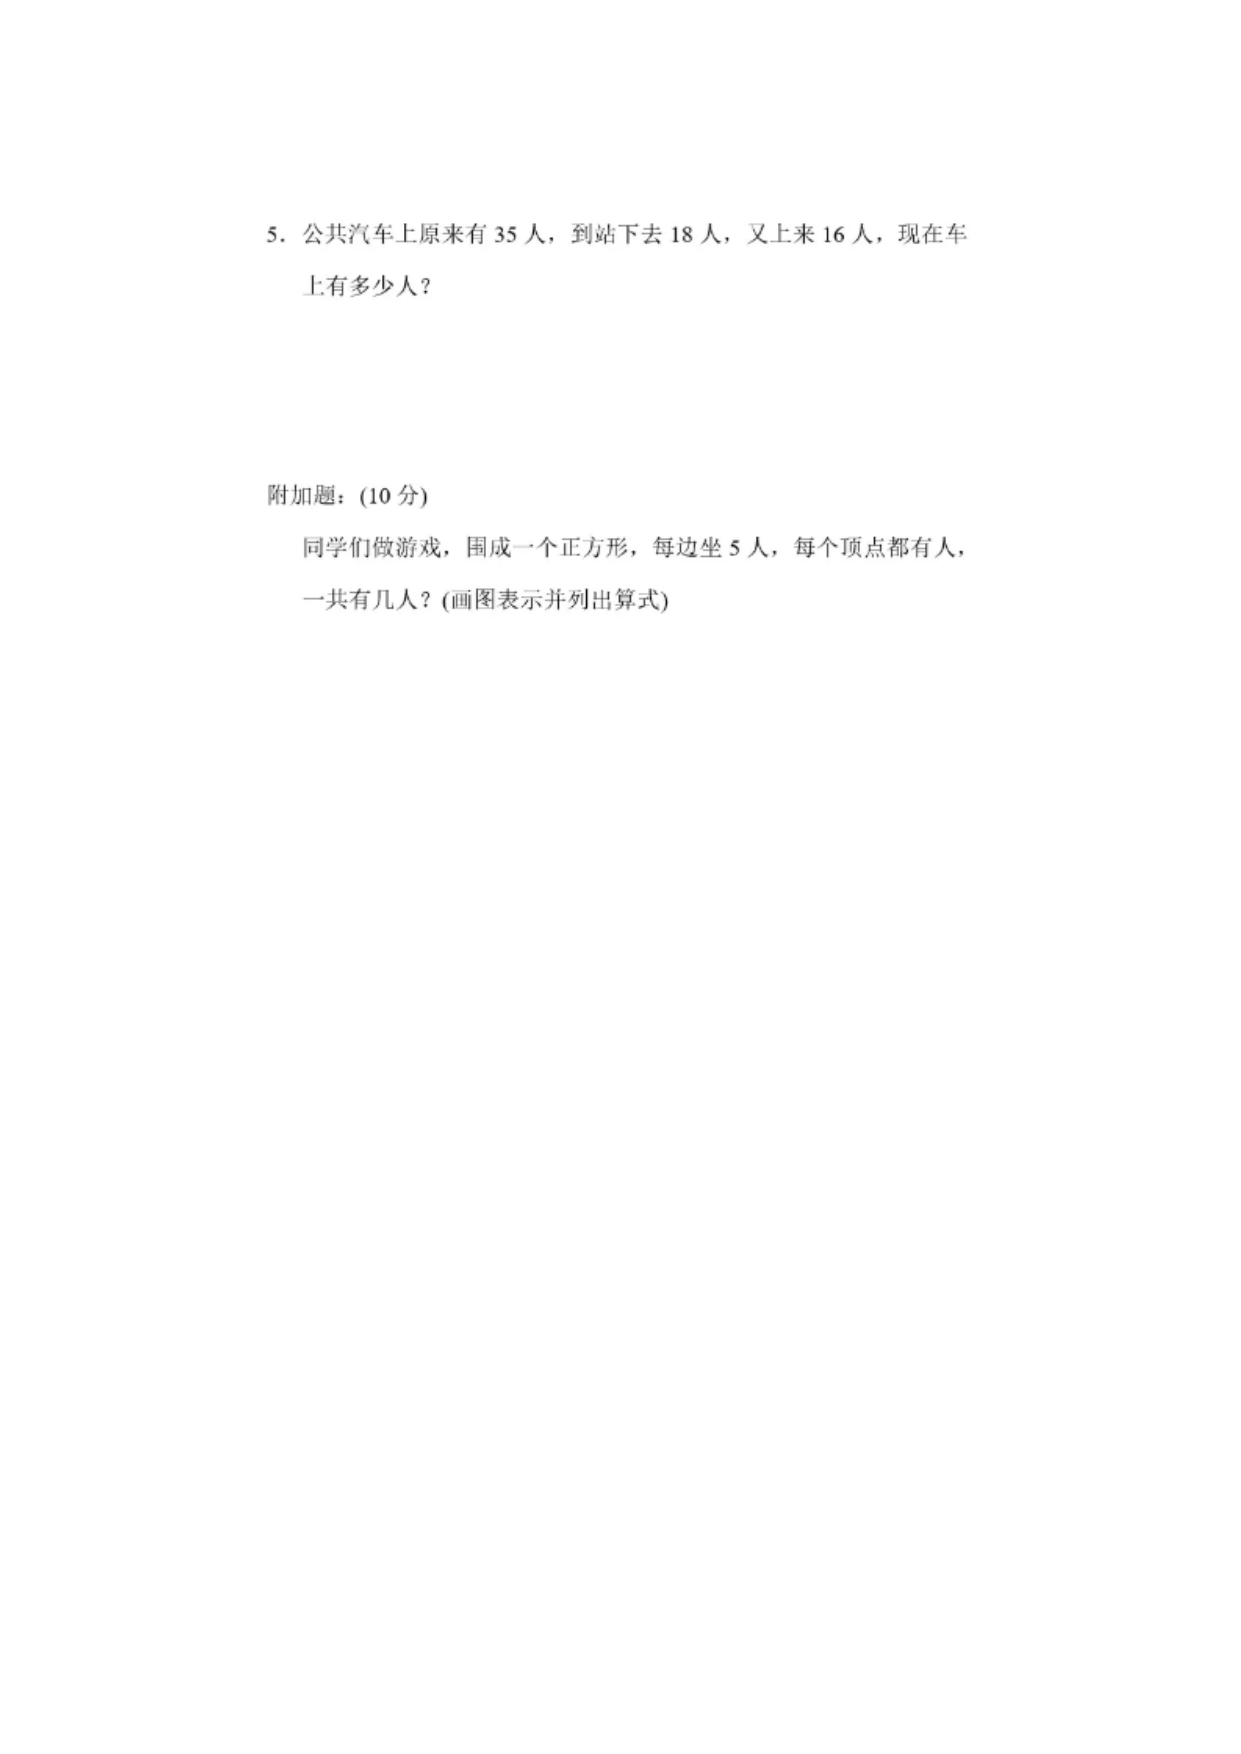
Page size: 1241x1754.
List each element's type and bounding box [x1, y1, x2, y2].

picture [209, 162, 1032, 722]
